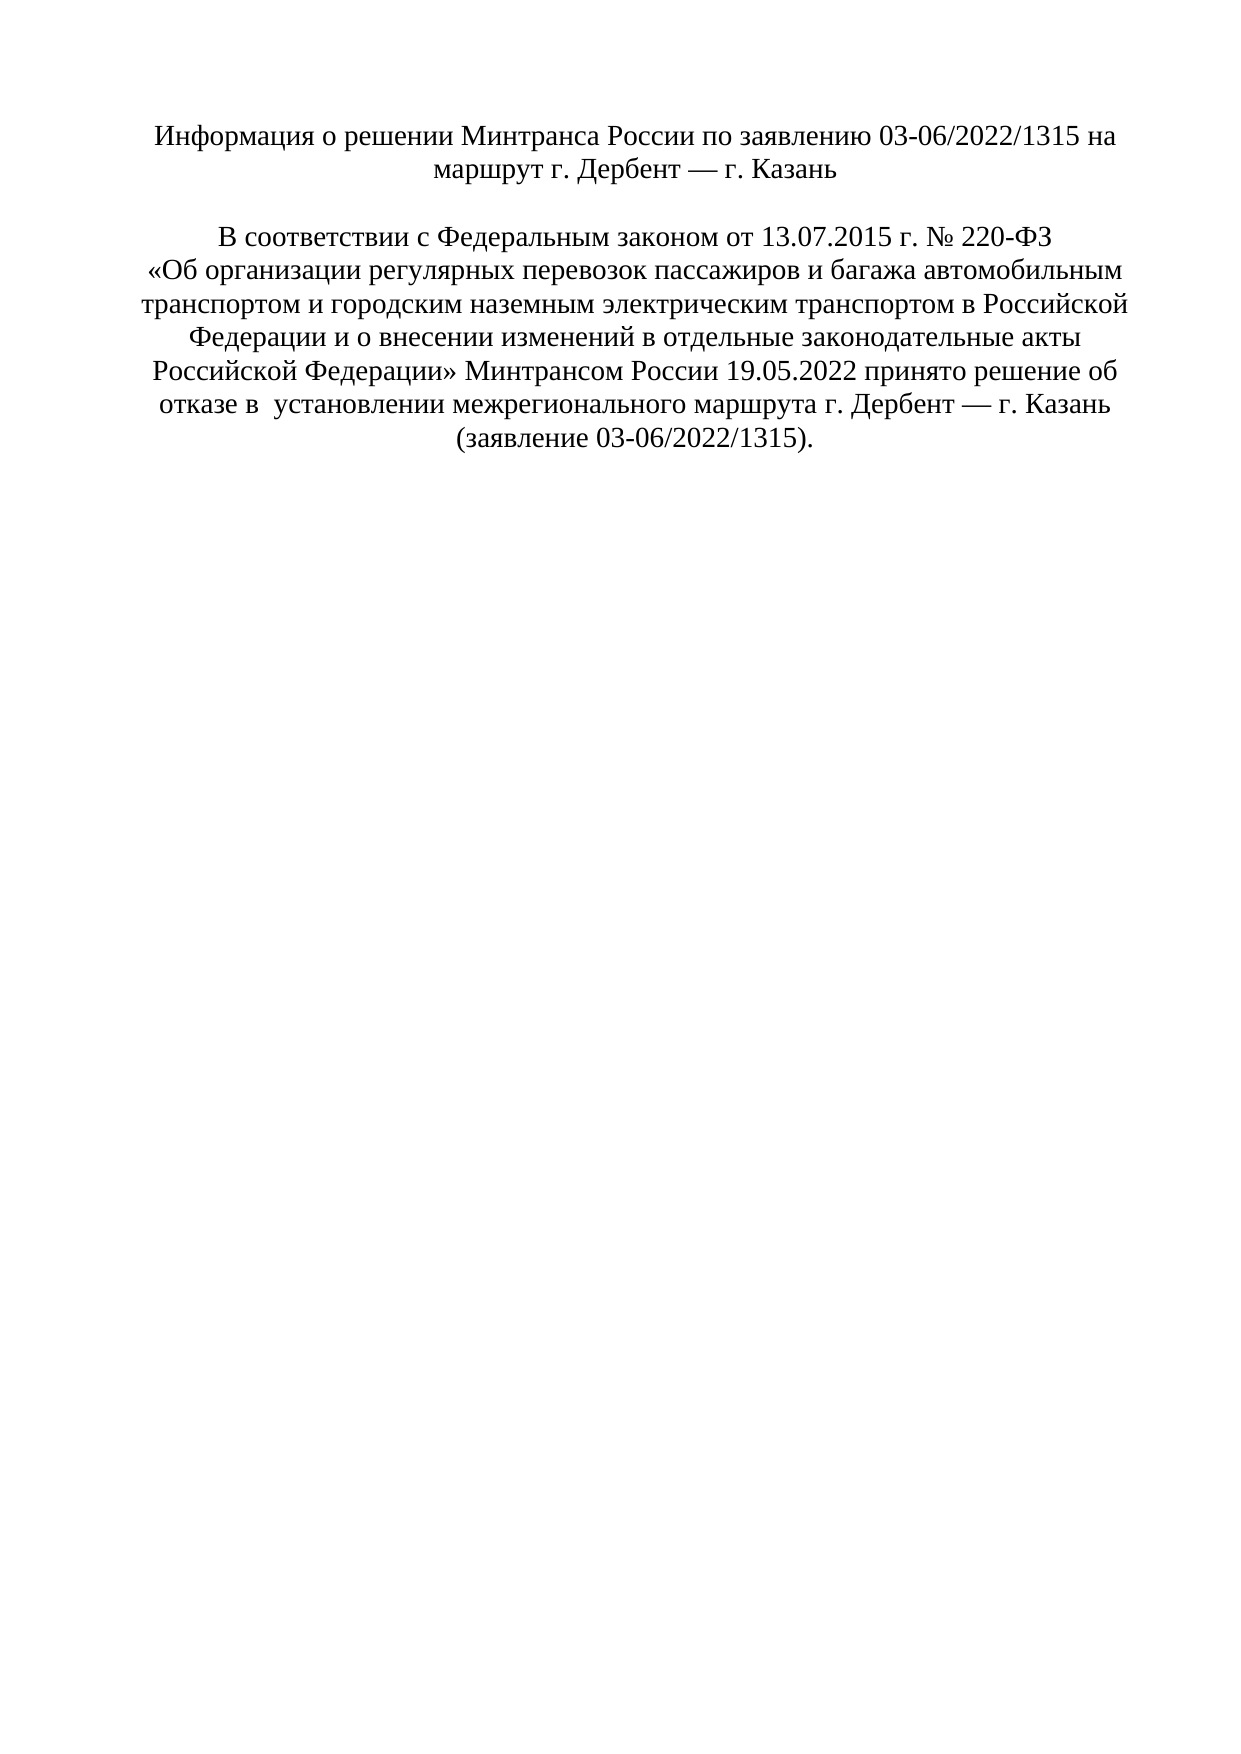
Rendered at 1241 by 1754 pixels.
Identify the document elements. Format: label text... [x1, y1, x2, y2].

text В соответствии с Федеральным законом от 13.07.2015 г. № 220-ФЗ «Об организации регулярных перевозок пассажиров и багажа автомобильным транспортом и городским наземным электрическим транспортом в Российской Федерации и о внесении изменений в отдельные законодательные акты Российской Федерации» Минтрансом России 19.05.2022 принято решение об отказе в установлении межрегионального маршрута г. Дербент — г. Казань (заявление 03-06/2022/1315). [118, 219, 1152, 453]
text Информация о решении Минтранса России по заявлению 03-06/2022/1315 на маршрут г. Дербент — г. Казань [118, 118, 1152, 185]
